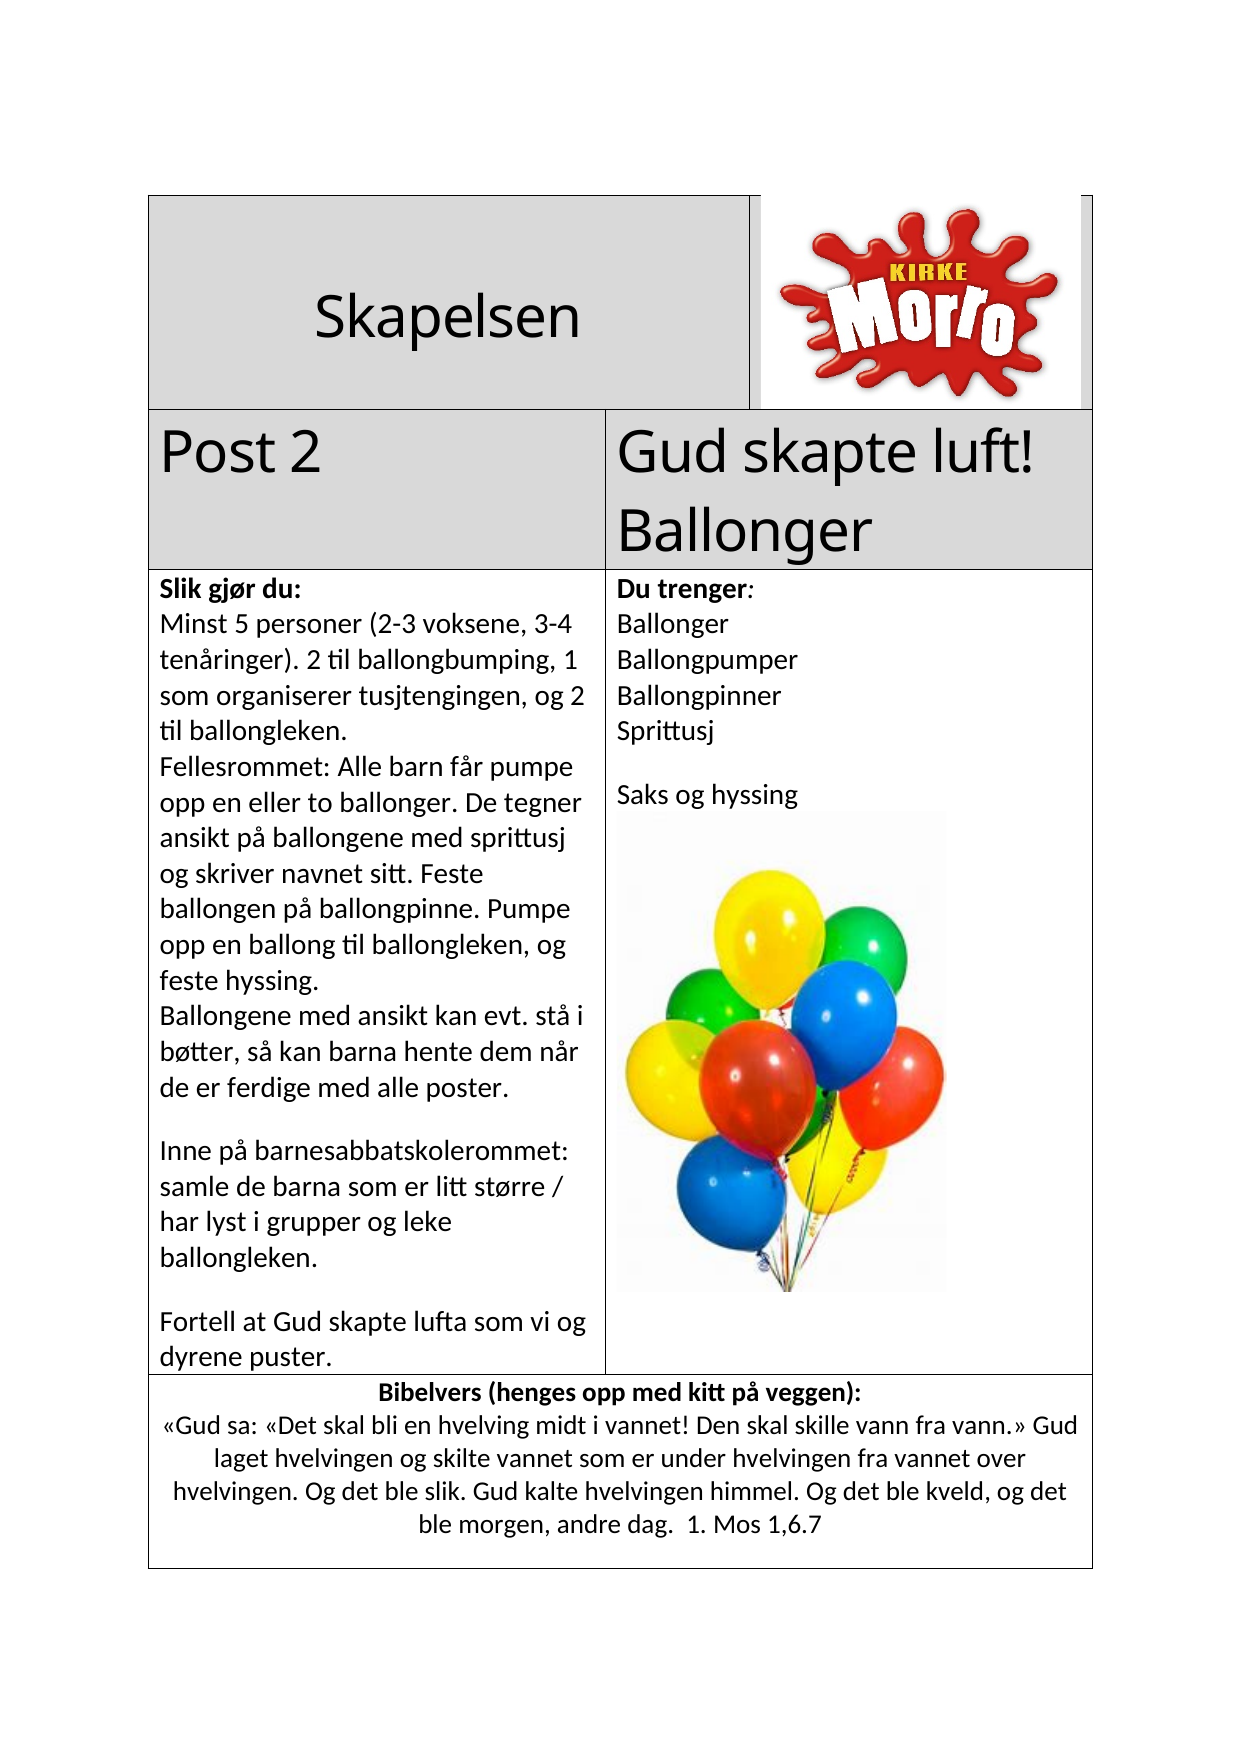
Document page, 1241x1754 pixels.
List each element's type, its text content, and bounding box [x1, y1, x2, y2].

table_cell Gud skapte luft! Ballonger [606, 410, 1092, 569]
table_cell Bibelvers (henges opp med kitt på veggen): «Gud sa: «Det skal bli en hvelving midt i vannet! Den skal skille vann fra vann.» Gud laget hvelvingen og skilte vannet som er under hvelvingen fra vannet over hvelvingen. Og det ble slik. Gud kalte hvelvingen himmel. Og det ble kveld, og det ble morgen, andre dag. 1. Mos 1,6.7 [149, 1375, 1092, 1568]
table_header [750, 196, 760, 409]
picture [616, 811, 947, 1292]
table_cell Du trenger: Ballonger Ballongpumper Ballongpinner Sprittusj Saks og hyssing [606, 570, 1092, 1374]
table_cell Slik gjør du: Minst 5 personer (2-3 voksene, 3-4 tenåringer). 2 til ballongbumping, 1 som organiserer tusjtengingen, og 2 til ballongleken. Fellesrommet: Alle barn får pumpe opp en eller to ballonger. De tegner ansikt på ballongene med sprittusj og skriver navnet sitt. Feste ballongen på ballongpinne. Pumpe opp en ballong til ballongleken, og feste hyssing. Ballongene med ansikt kan evt. stå i bøtter, så kan barna hente dem når de er ferdige med alle poster. Inne på barnesabbatskolerommet: samle de barna som er litt større / har lyst i grupper og leke ballongleken. Fortell at Gud skapte lufta som vi og dyrene puster. [149, 570, 605, 1374]
table_header [1081, 196, 1092, 409]
picture [760, 195, 1081, 409]
table_cell Post 2 [149, 410, 605, 569]
table_header Skapelsen [149, 196, 749, 409]
